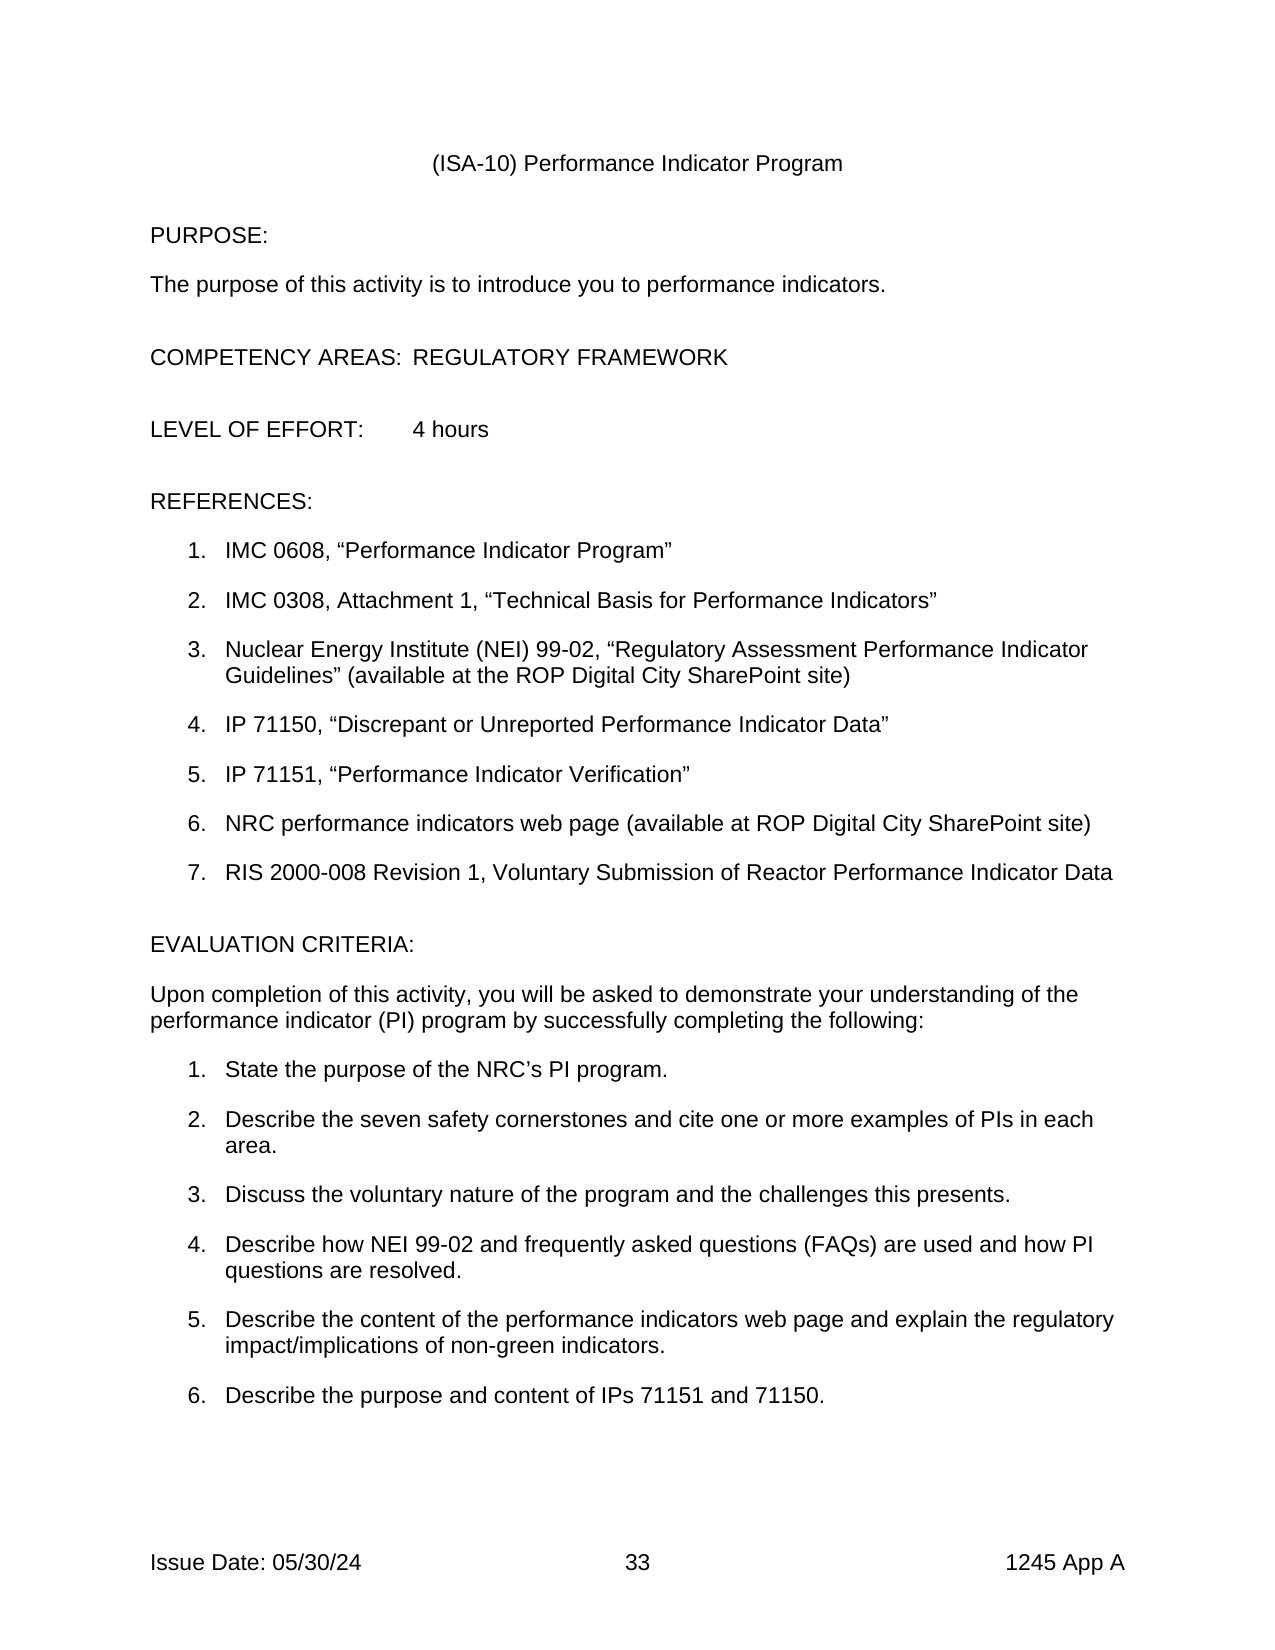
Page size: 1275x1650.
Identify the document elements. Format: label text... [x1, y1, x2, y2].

list IP 71151, “Performance Indicator Verification” [187, 761, 1125, 787]
list Describe the content of the performance indicators web page and explain the regulatory impact/implications of non-green indicators. [187, 1306, 1125, 1359]
list Nuclear Energy Institute (NEI) 99-02, “Regulatory Assessment Performance Indicator Guidelines” (available at the ROP site) [187, 636, 1125, 688]
list NRC performance indicators web page (available at ROP site) [187, 810, 1125, 836]
subtitle EVALUATION CRITERIA: [150, 931, 1125, 958]
list IMC 0308, Attachment 1, “Technical Basis for Performance Indicators” [187, 587, 1125, 613]
subtitle LEVEL OF EFFORT: 4 hours [150, 416, 1125, 442]
subtitle COMPETENCY AREAS: REGULATORY FRAMEWORK [150, 344, 1125, 370]
list IMC 0608, “Performance Indicator Program” [187, 537, 1125, 564]
list IP 71150, “Discrepant or Unreported Performance Indicator Data” [187, 711, 1125, 738]
list Describe the seven safety cornerstones and cite one or more examples of PIs in each area. [187, 1106, 1125, 1158]
text Upon completion of this activity, you will be asked to demonstrate your understanding of the performance indicator (PI) program by successfully completing the following: [150, 981, 1125, 1033]
text The purpose of this activity is to introduce you to performance indicators. [150, 271, 1125, 298]
subtitle PURPOSE: [150, 222, 1125, 248]
list Describe the purpose and content of IPs 71151 and 71150. [187, 1382, 1125, 1408]
list RIS 2000-008 Revision 1, Voluntary Submission of Reactor Performance Indicator Data [187, 859, 1125, 886]
text (ISA-10) Performance Indicator Program [150, 150, 1125, 176]
list Describe how NEI 99-02 and frequently asked questions (FAQs) are used and how PI questions are resolved. [187, 1231, 1125, 1283]
list Discuss the voluntary nature of the program and the challenges this presents. [187, 1181, 1125, 1208]
subtitle REFERENCES: [150, 488, 1125, 514]
list State the purpose of the NRC’s PI program. [187, 1056, 1125, 1083]
